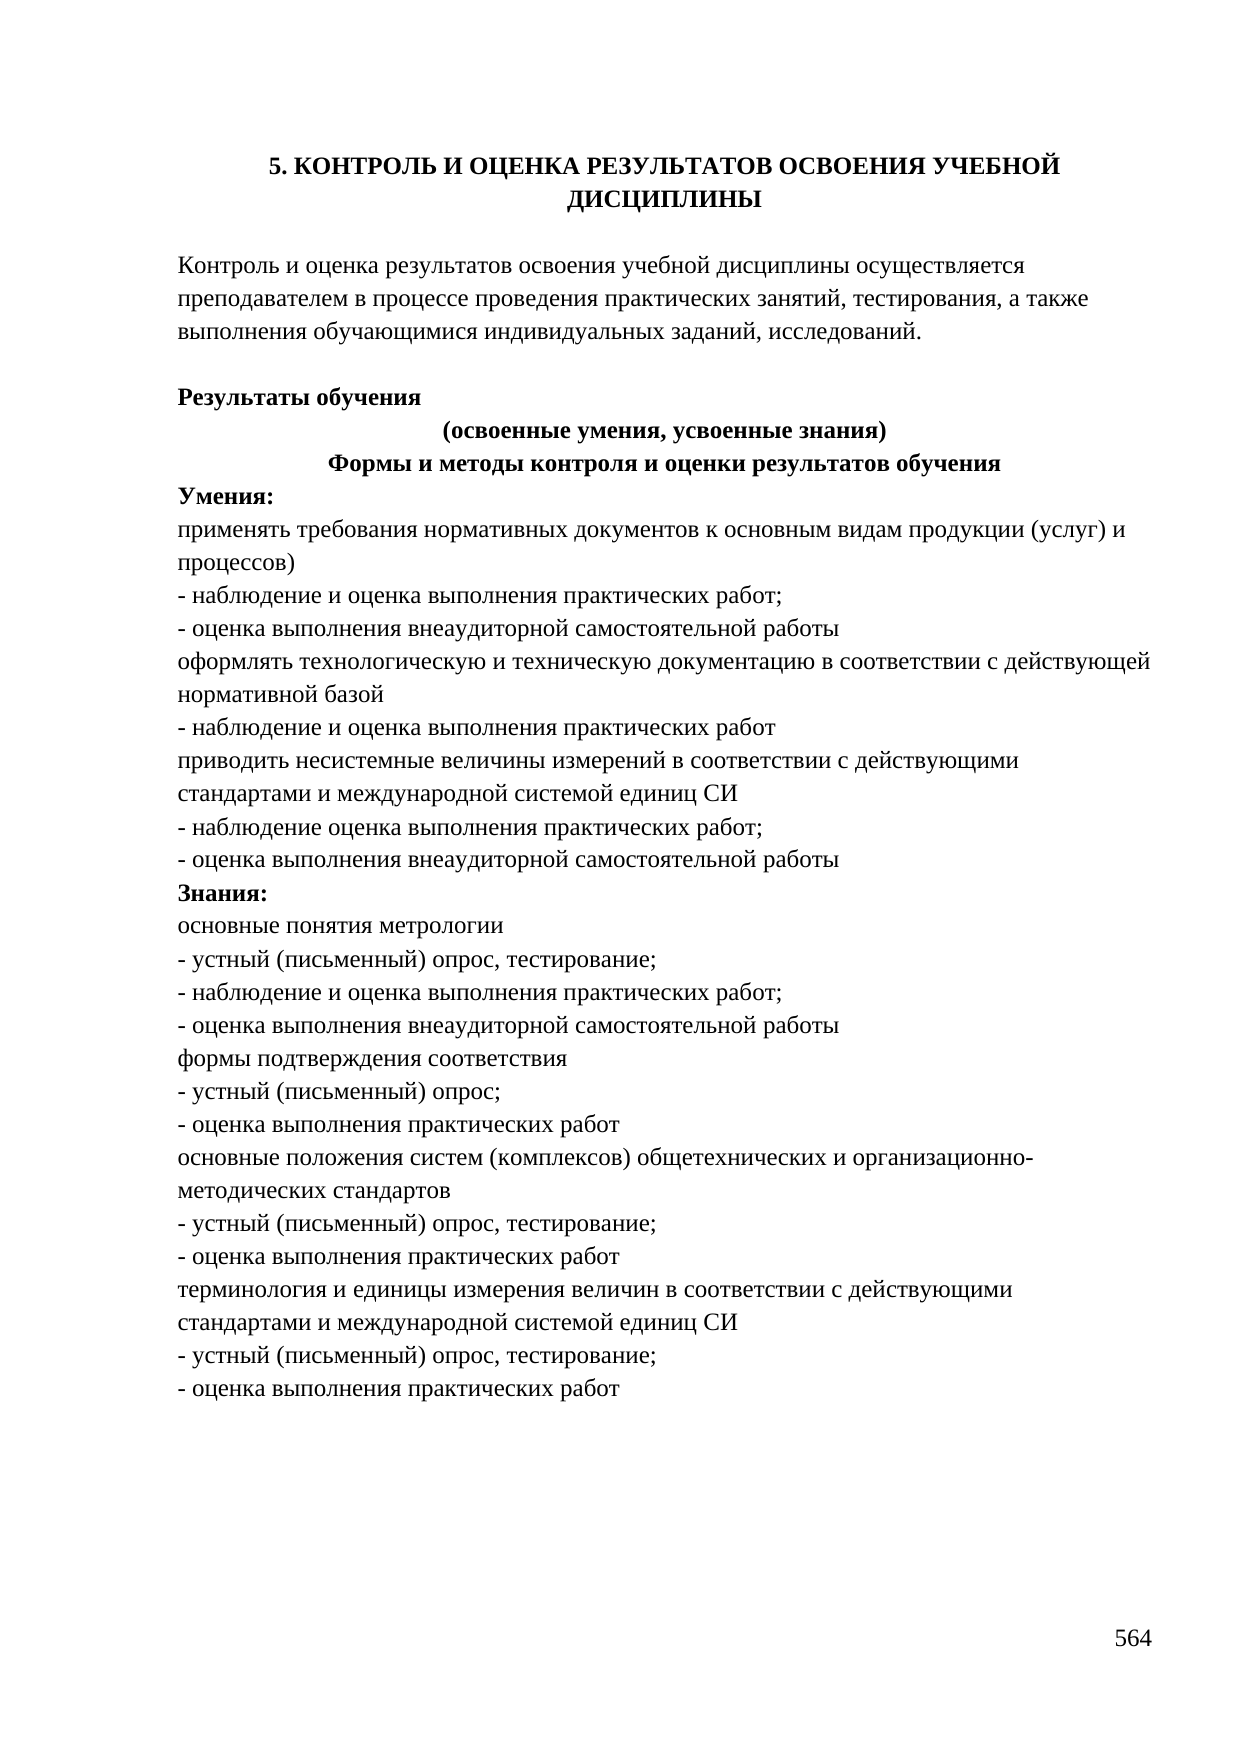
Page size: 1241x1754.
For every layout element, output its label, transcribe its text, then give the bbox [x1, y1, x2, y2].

text Результаты обучения [177, 382, 1152, 411]
text - оценка выполнения внеаудиторной самостоятельной работы [177, 844, 1152, 873]
text - оценка выполнения практических работ [177, 1373, 1152, 1402]
text - устный (письменный) опрос, тестирование; [177, 944, 1152, 972]
text применять требования нормативных документов к основным видам продукции (услуг) и процессов) [177, 514, 1152, 576]
text - оценка выполнения практических работ [177, 1241, 1152, 1269]
text - устный (письменный) опрос; [177, 1076, 1152, 1104]
text формы подтверждения соответствия [177, 1043, 1152, 1071]
text оформлять технологическую и техническую документацию в соответствии с действующей нормативной базой [177, 646, 1152, 708]
text ДИСЦИПЛИНЫ [177, 184, 1152, 213]
text Контроль и оценка результатов освоения учебной дисциплины осуществляется преподавателем в процессе проведения практических занятий, тестирования, а также выполнения обучающимися индивидуальных заданий, исследований. [177, 250, 1152, 345]
text (освоенные умения, усвоенные знания) [177, 415, 1152, 444]
text терминология и единицы измерения величин в соответствии с действующими стандартами и международной системой единиц СИ [177, 1274, 1152, 1336]
text - устный (письменный) опрос, тестирование; [177, 1340, 1152, 1369]
text - наблюдение и оценка выполнения практических работ; [177, 977, 1152, 1005]
text - наблюдение и оценка выполнения практических работ [177, 712, 1152, 741]
text 5. КОНТРОЛЬ И ОЦЕНКА РЕЗУЛЬТАТОВ ОСВОЕНИЯ УЧЕБНОЙ [177, 151, 1152, 180]
text приводить несистемные величины измерений в соответствии с действующими стандартами и международной системой единиц СИ [177, 746, 1152, 807]
text - наблюдение оценка выполнения практических работ; [177, 812, 1152, 840]
text основные понятия метрологии [177, 911, 1152, 939]
text - оценка выполнения внеаудиторной самостоятельной работы [177, 1010, 1152, 1038]
text - оценка выполнения внеаудиторной самостоятельной работы [177, 613, 1152, 642]
text основные положения систем (комплексов) общетехнических и организационно-методических стандартов [177, 1142, 1152, 1203]
text - оценка выполнения практических работ [177, 1109, 1152, 1137]
text - устный (письменный) опрос, тестирование; [177, 1208, 1152, 1237]
text - наблюдение и оценка выполнения практических работ; [177, 580, 1152, 609]
text Формы и методы контроля и оценки результатов обучения [177, 448, 1152, 477]
text Знания: [177, 878, 1152, 906]
text Умения: [177, 481, 1152, 510]
